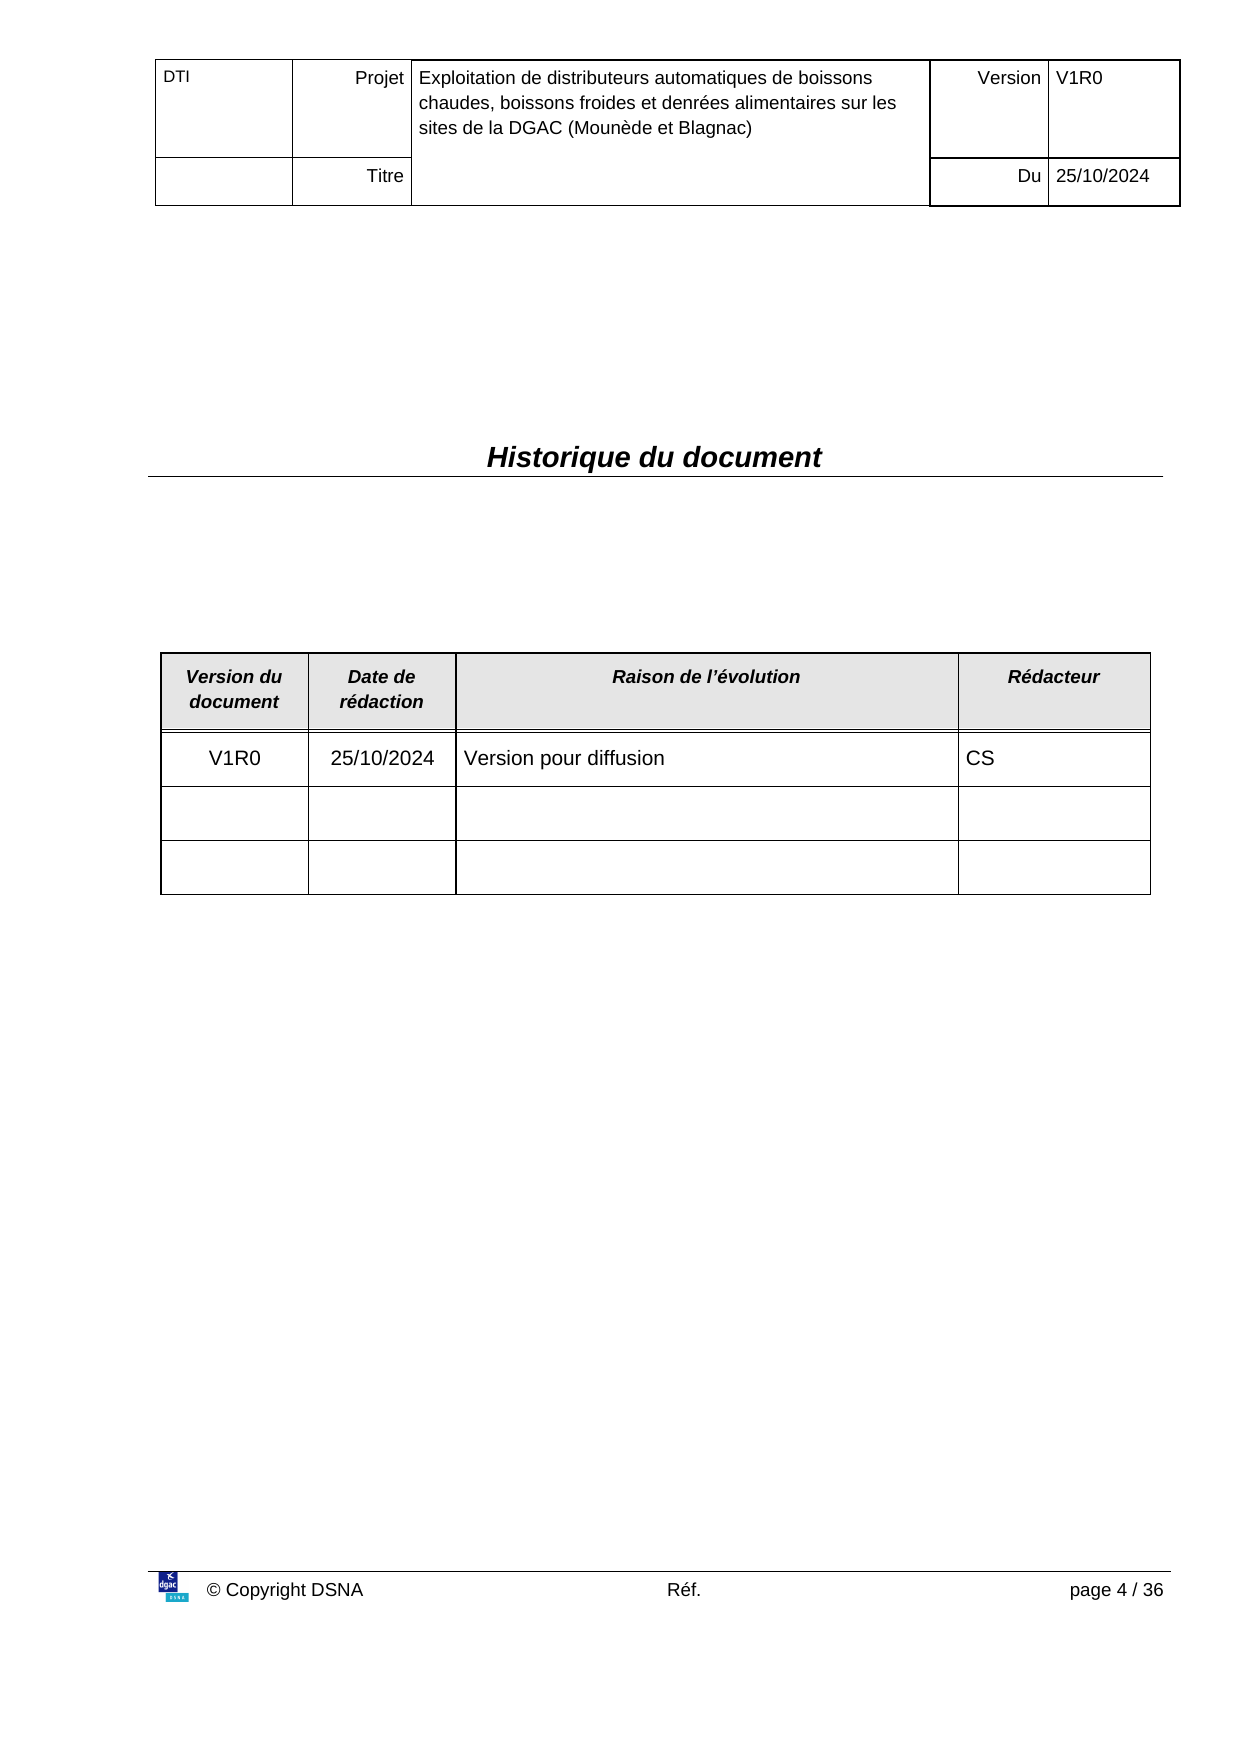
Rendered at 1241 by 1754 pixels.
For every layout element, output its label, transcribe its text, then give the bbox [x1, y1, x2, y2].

table_cell CS [959, 733, 1150, 786]
table_cell [162, 787, 308, 840]
table_cell [959, 787, 1150, 840]
table_header Version du document [162, 654, 308, 728]
table_header Date de rédaction [309, 654, 455, 728]
table_cell [457, 841, 958, 894]
table_cell Version pour diffusion [457, 733, 958, 786]
table_cell [959, 841, 1150, 894]
table_header Raison de l’évolution [457, 654, 958, 728]
table_cell 25/10/2024 [309, 733, 455, 786]
picture [158, 1572, 189, 1602]
text Historique du document [148, 440, 1163, 476]
table_cell [309, 841, 455, 894]
table_header Rédacteur [959, 654, 1150, 728]
table_cell V1R0 [162, 733, 308, 786]
table_cell [309, 787, 455, 840]
table_cell [162, 841, 308, 894]
table_cell [457, 787, 958, 840]
